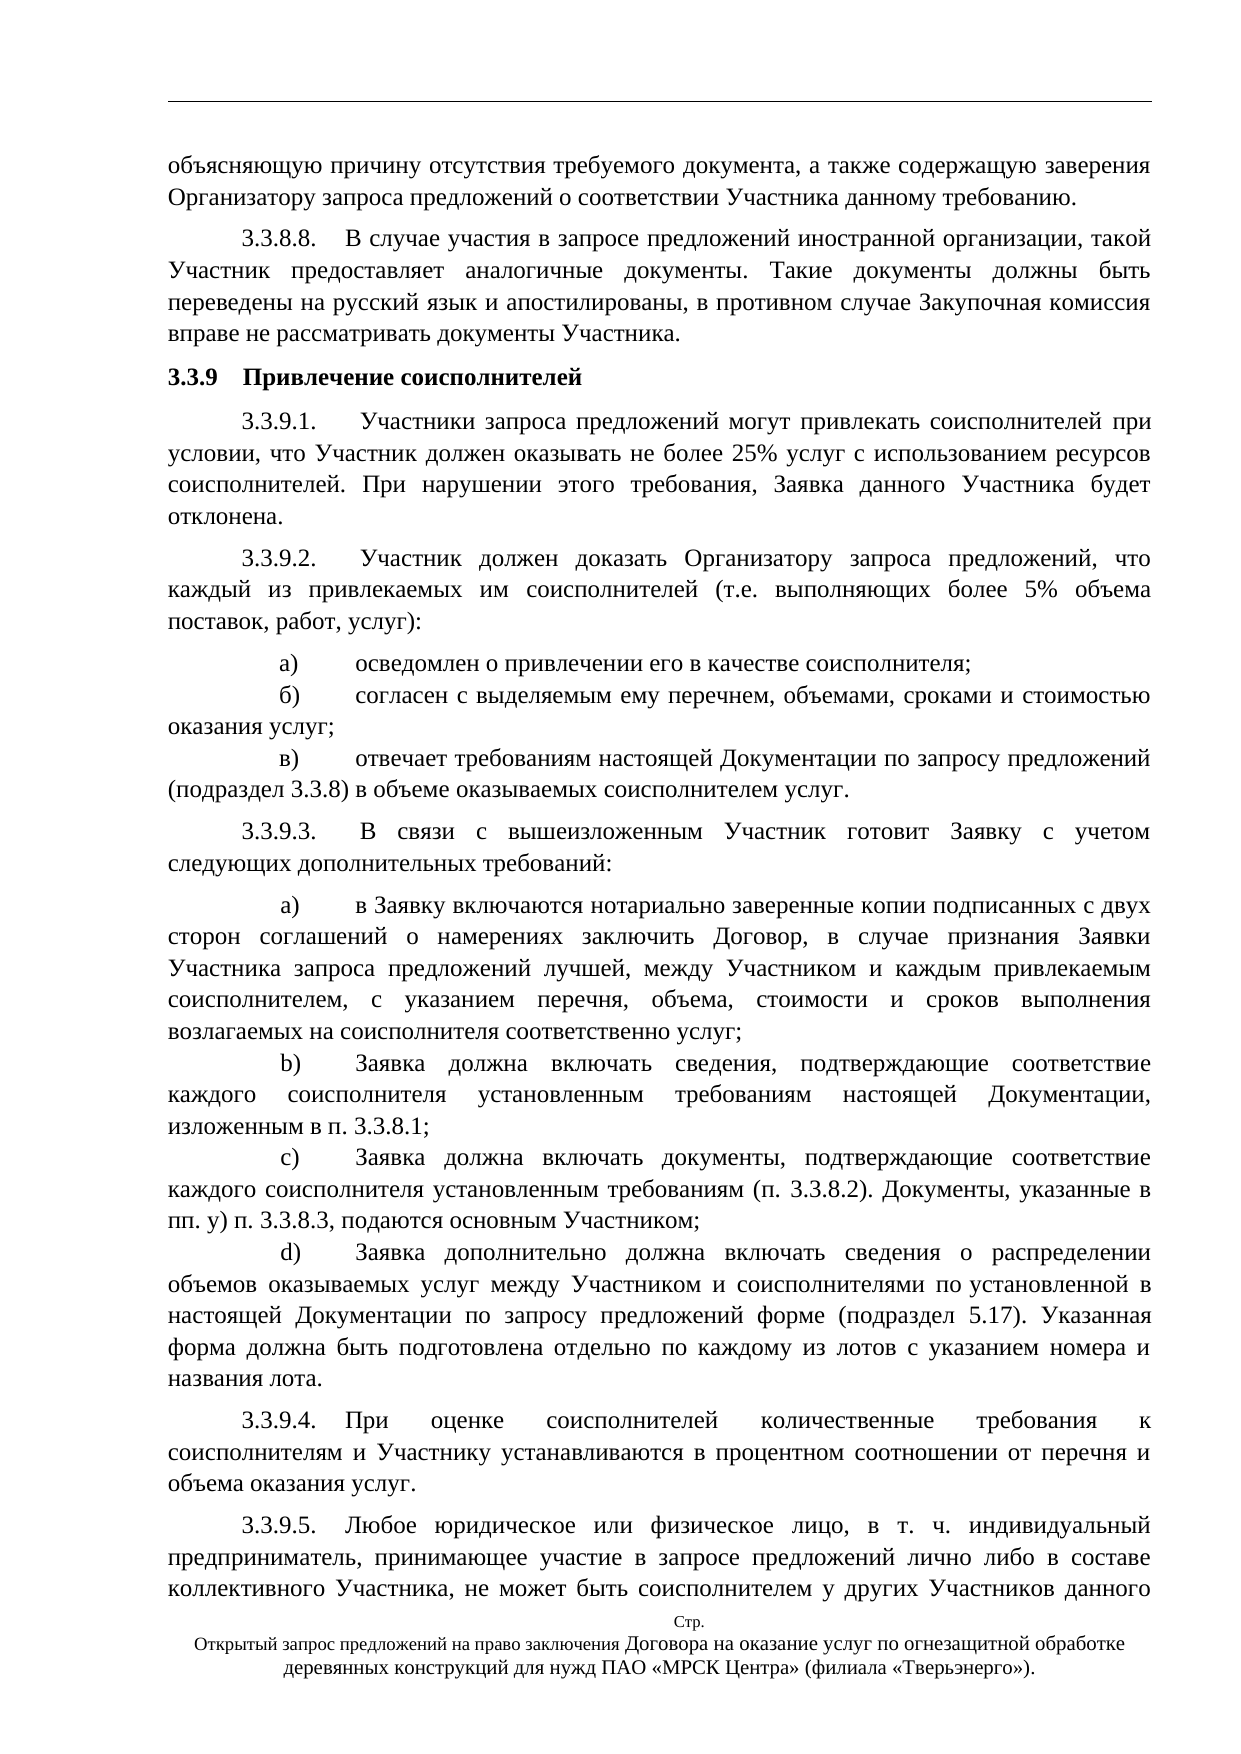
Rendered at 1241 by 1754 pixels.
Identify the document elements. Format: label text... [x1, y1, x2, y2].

list Участники запроса предложений могут привлекать соисполнителей при условии, что Участник должен оказывать не более 25% услуг c использованием ресурсов соисполнителей. При нарушении этого требования, Заявка данного Участника будет отклонена. [168, 406, 1152, 530]
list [168, 1510, 1152, 1602]
list Заявка должна включать документы, подтверждающие соответствие каждого соисполнителя установленным требованиям (п. 3.3.8.2). Документы, указанные в пп. у) п. 3.3.8.3, подаются основным Участником; [168, 1142, 1152, 1234]
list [168, 150, 1152, 210]
list Участник должен доказать Организатору запроса предложений, что каждый из привлекаемых им соисполнителей (т.е. выполняющих более 5% объема поставок, работ, услуг): [168, 543, 1152, 635]
list осведомлен о привлечении его в качестве соисполнителя; [168, 648, 1152, 677]
list В связи с вышеизложенным Участник готовит Заявку с учетом следующих дополнительных требований: [168, 816, 1152, 877]
list отвечает требованиям настоящей Документации по запросу предложений (подраздел 3.3.8) в объеме оказываемых соисполнителем услуг. [168, 743, 1152, 803]
subtitle Привлечение соисполнителей [168, 362, 1152, 391]
list в Заявку включаются нотариально заверенные копии подписанных с двух сторон соглашений о намерениях заключить Договор, в случае признания Заявки Участника запроса предложений лучшей, между Участником и каждым привлекаемым соисполнителем, с указанием перечня, объема, стоимости и сроков выполнения возлагаемых на соисполнителя соответственно услуг; [168, 890, 1152, 1045]
list При оценке соисполнителей количественные требования к соисполнителям и Участнику устанавливаются в процентном соотношении от перечня и объема оказания услуг. [168, 1405, 1152, 1497]
list Заявка должна включать сведения, подтверждающие соответствие каждого соисполнителя установленным требованиям настоящей Документации, изложенным в п. 3.3.8.1; [168, 1048, 1152, 1139]
list Заявка дополнительно должна включать сведения о распределении объемов оказываемых услуг между Участником и соисполнителями по установленной в настоящей Документации по запросу предложений форме (подраздел 5.17). Указанная форма должна быть подготовлена отдельно по каждому из лотов с указанием номера и названия лота. [168, 1237, 1152, 1392]
list В случае участия в запросе предложений иностранной организации, такой Участник предоставляет аналогичные документы. Такие документы должны быть переведены на русский язык и апостилированы, в противном случае Закупочная комиссия вправе не рассматривать документы Участника. [168, 223, 1152, 347]
list согласен с выделяемым ему перечнем, объемами, сроками и стоимостью оказания услуг; [168, 680, 1152, 740]
